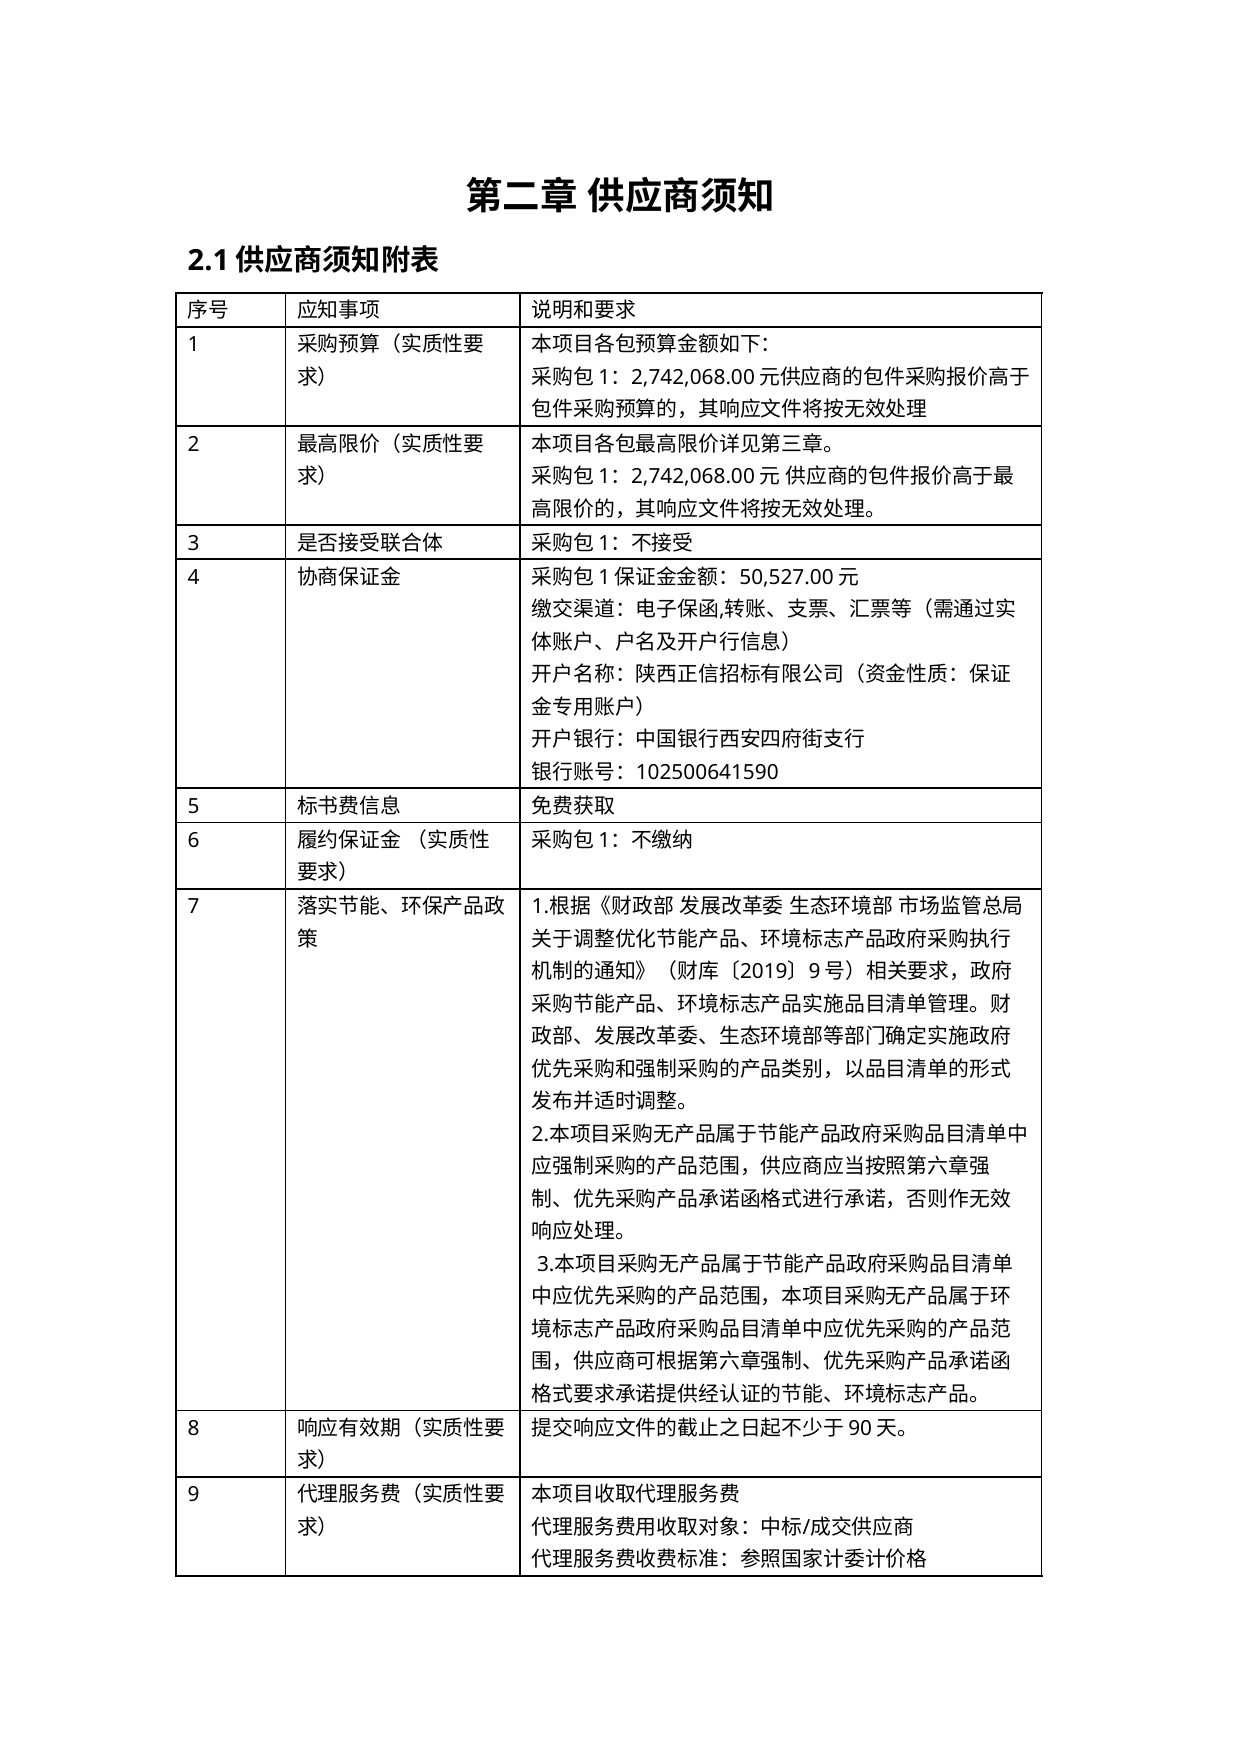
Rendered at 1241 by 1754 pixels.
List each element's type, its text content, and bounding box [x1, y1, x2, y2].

table_cell 1 [177, 328, 285, 425]
table_cell 6 [177, 823, 285, 888]
table_cell 代理服务费（实质性要求） [286, 1478, 519, 1575]
table_header 序号 [177, 294, 285, 326]
table_cell 2 [177, 427, 285, 524]
table_cell 采购包1：不缴纳 [521, 823, 1041, 888]
table_cell 4 [177, 560, 285, 787]
table_cell 5 [177, 789, 285, 821]
table_cell 本项目各包预算金额如下： 采购包1：2,742,068.00元供应商的包件采购报价高于包件采购预算的，其响应文件将按无效处理 [521, 328, 1041, 425]
table_cell 标书费信息 [286, 789, 519, 821]
table_cell 本项目各包最高限价详见第三章。 采购包1：2,742,068.00元 供应商的包件报价高于最高限价的，其响应文件将按无效处理。 [521, 427, 1041, 524]
table_cell 采购预算（实质性要求） [286, 328, 519, 425]
table_cell 9 [177, 1478, 285, 1575]
table_cell 1.根据《财政部 发展改革委 生态环境部 市场监管总局关于调整优化节能产品、环境标志产品政府采购执行机制的通知》（财库〔2019〕9号）相关要求，政府采购节能产品、环境标志产品实施品目清单管理。财政部、发展改革委、生态环境部等部门确定实施政府优先采购和强制采购的产品类别，以品目清单的形式发布并适时调整。 2.本项目采购无产品属于节能产品政府采购品目清单中应强制采购的产品范围，供应商应当按照第六章强制、优先采购产品承诺函格式进行承诺，否则作无效响应处理。 3.本项目采购无产品属于节能产品政府采购品目清单中应优先采购的产品范围，本项目采购无产品属于环境标志产品政府采购品目清单中应优先采购的产品范围，供应商可根据第六章强制、优先采购产品承诺函格式要求承诺提供经认证的节能、环境标志产品。 [521, 890, 1041, 1409]
table_cell 是否接受联合体 [286, 526, 519, 558]
table_cell 采购包1：不接受 [521, 526, 1041, 558]
table_cell 7 [177, 890, 285, 1409]
text 2.1供应商须知附表 [187, 227, 1053, 292]
table_cell 8 [177, 1411, 285, 1476]
table_header 说明和要求 [521, 294, 1041, 326]
table_header 应知事项 [286, 294, 519, 326]
table_cell 协商保证金 [286, 560, 519, 787]
table_cell 提交响应文件的截止之日起不少于90天。 [521, 1411, 1041, 1476]
table_cell 最高限价（实质性要求） [286, 427, 519, 524]
table_cell 3 [177, 526, 285, 558]
table_cell 免费获取 [521, 789, 1041, 821]
table_cell 响应有效期（实质性要求） [286, 1411, 519, 1476]
table_cell 履约保证金 （实质性要求） [286, 823, 519, 888]
table_cell 落实节能、环保产品政策 [286, 890, 519, 1409]
table_cell 采购包1保证金金额：50,527.00元 缴交渠道：电子保函,转账、支票、汇票等（需通过实体账户、户名及开户行信息） 开户名称：陕西正信招标有限公司（资金性质：保证金专用账户） 开户银行：中国银行西安四府街支行 银行账号：102500641590 [521, 560, 1041, 787]
text 第二章 供应商须知 [187, 162, 1053, 227]
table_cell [521, 1478, 1041, 1575]
